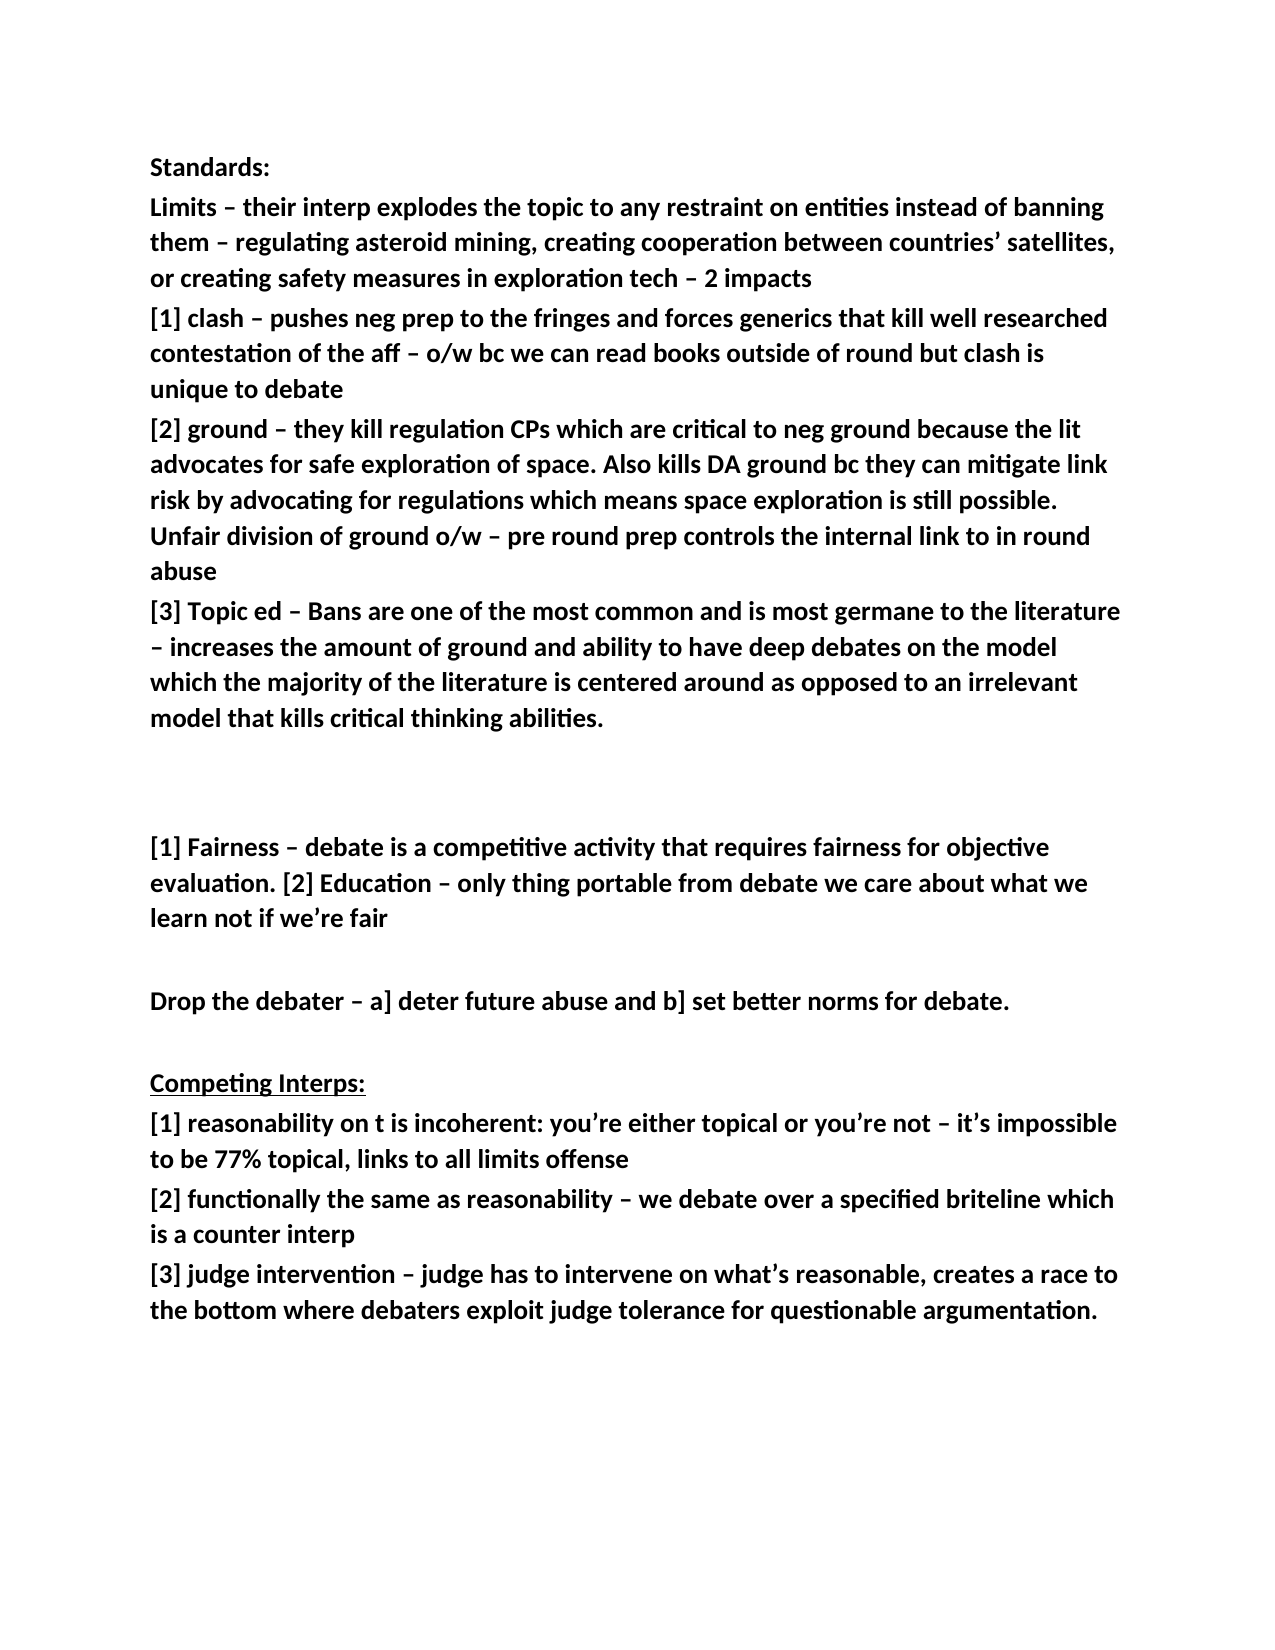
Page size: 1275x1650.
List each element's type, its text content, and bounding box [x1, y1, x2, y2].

subtitle Limits – their interp explodes the topic to any restraint on entities instead of banning them – regulating asteroid mining, creating cooperation between countries’ satellites, or creating safety measures in exploration tech – 2 impacts [150, 190, 1125, 294]
subtitle [1] reasonability on t is incoherent: you’re either topical or you’re not – it’s impossible to be 77% topical, links to all limits offense [150, 1106, 1125, 1175]
subtitle [1] clash – pushes neg prep to the fringes and forces generics that kill well researched contestation of the aff – o/w bc we can read books outside of round but clash is unique to debate [150, 301, 1125, 405]
subtitle Competing Interps: [150, 1067, 1125, 1100]
subtitle [2] functionally the same as reasonability – we debate over a specified briteline which is a counter interp [150, 1182, 1125, 1251]
subtitle [1] Fairness – debate is a competitive activity that requires fairness for objective evaluation. [2] Education – only thing portable from debate we care about what we learn not if we’re fair [150, 830, 1125, 935]
subtitle [3] Topic ed – Bans are one of the most common and is most germane to the literature – increases the amount of ground and ability to have deep debates on the model which the majority of the literature is centered around as opposed to an irrelevant model that kills critical thinking abilities. [150, 594, 1125, 734]
subtitle Drop the debater – a] deter future abuse and b] set better norms for debate. [150, 984, 1125, 1017]
subtitle [2] ground – they kill regulation CPs which are critical to neg ground because the lit advocates for safe exploration of space. Also kills DA ground bc they can mitigate link risk by advocating for regulations which means space exploration is still possible. Unfair division of ground o/w – pre round prep controls the internal link to in round abuse [150, 412, 1125, 587]
subtitle [3] judge intervention – judge has to intervene on what’s reasonable, creates a race to the bottom where debaters exploit judge tolerance for questionable argumentation. [150, 1257, 1125, 1326]
subtitle Standards: [150, 150, 1125, 183]
